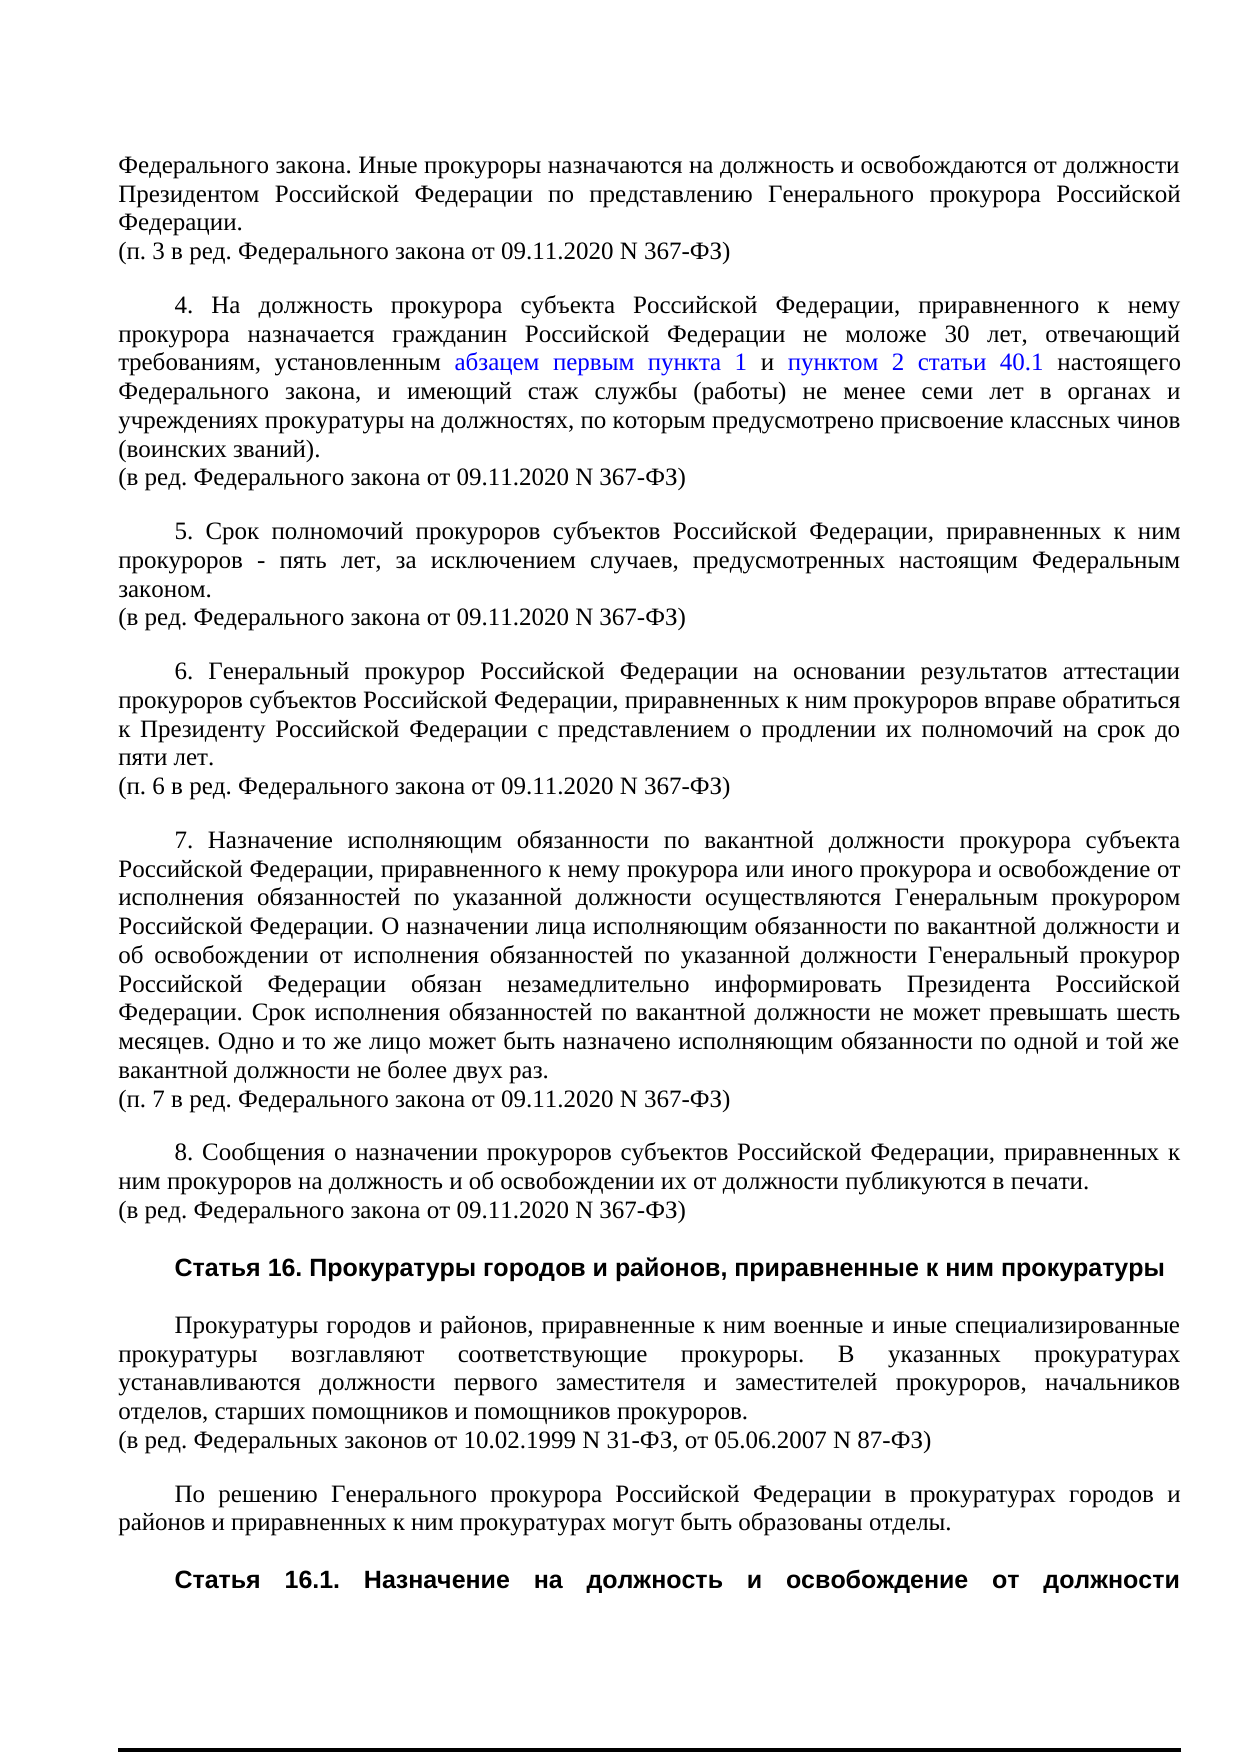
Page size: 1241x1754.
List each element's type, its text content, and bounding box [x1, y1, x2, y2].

text (п. 7 в ред. Федерального закона от 09.11.2020 N 367-ФЗ) [118, 1084, 1181, 1112]
text Прокуратуры городов и районов, приравненные к ним военные и иные специализированные прокуратуры возглавляют соответствующие прокуроры. В указанных прокуратурах устанавливаются должности первого заместителя и заместителей прокуроров, начальников отделов, старших помощников и помощников прокуроров. [118, 1310, 1181, 1425]
text 6. Генеральный прокурор Российской Федерации на основании результатов аттестации прокуроров субъектов Российской Федерации, приравненных к ним прокуроров вправе обратиться к Президенту Российской Федерации с представлением о продлении их полномочий на срок до пяти лет. [118, 656, 1181, 771]
text По решению Генерального прокурора Российской Федерации в прокуратурах городов и районов и приравненных к ним прокуратурах могут быть образованы отделы. [118, 1479, 1181, 1536]
text (в ред. Федерального закона от 09.11.2020 N 367-ФЗ) [118, 602, 1181, 631]
text 5. Срок полномочий прокуроров субъектов Российской Федерации, приравненных к ним прокуроров - пять лет, за исключением случаев, предусмотренных настоящим Федеральным законом. [118, 516, 1181, 602]
text (п. 3 в ред. Федерального закона от 09.11.2020 N 367-ФЗ) [118, 236, 1181, 265]
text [118, 150, 1181, 236]
text (п. 6 в ред. Федерального закона от 09.11.2020 N 367-ФЗ) [118, 771, 1181, 800]
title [118, 1565, 1181, 1594]
text (в ред. Федерального закона от 09.11.2020 N 367-ФЗ) [118, 1195, 1181, 1224]
text 7. Назначение исполняющим обязанности по вакантной должности прокурора субъекта Российской Федерации, приравненного к нему прокурора или иного прокурора и освобождение от исполнения обязанностей по указанной должности осуществляются Генеральным прокурором Российской Федерации. О назначении лица исполняющим обязанности по вакантной должности и об освобождении от исполнения обязанностей по указанной должности Генеральный прокурор Российской Федерации обязан незамедлительно информировать Президента Российской Федерации. Срок исполнения обязанностей по вакантной должности не может превышать шесть месяцев. Одно и то же лицо может быть назначено исполняющим обязанности по одной и той же вакантной должности не более двух раз. [118, 825, 1181, 1084]
text 8. Сообщения о назначении прокуроров субъектов Российской Федерации, приравненных к ним прокуроров на должность и об освобождении их от должности публикуются в печати. [118, 1137, 1181, 1195]
text (в ред. Федеральных законов от 10.02.1999 N 31-ФЗ, от 05.06.2007 N 87-ФЗ) [118, 1425, 1181, 1454]
text 4. На должность прокурора субъекта Российской Федерации, приравненного к нему прокурора назначается гражданин Российской Федерации не моложе 30 лет, отвечающий требованиям, установленным абзацем первым пункта 1 и пунктом 2 статьи 40.1 настоящего Федерального закона, и имеющий стаж службы (работы) не менее семи лет в органах и учреждениях прокуратуры на должностях, по которым предусмотрено присвоение классных чинов (воинских званий). [118, 290, 1181, 462]
title Статья 16. Прокуратуры городов и районов, приравненные к ним прокуратуры [118, 1252, 1181, 1281]
text (в ред. Федерального закона от 09.11.2020 N 367-ФЗ) [118, 462, 1181, 491]
